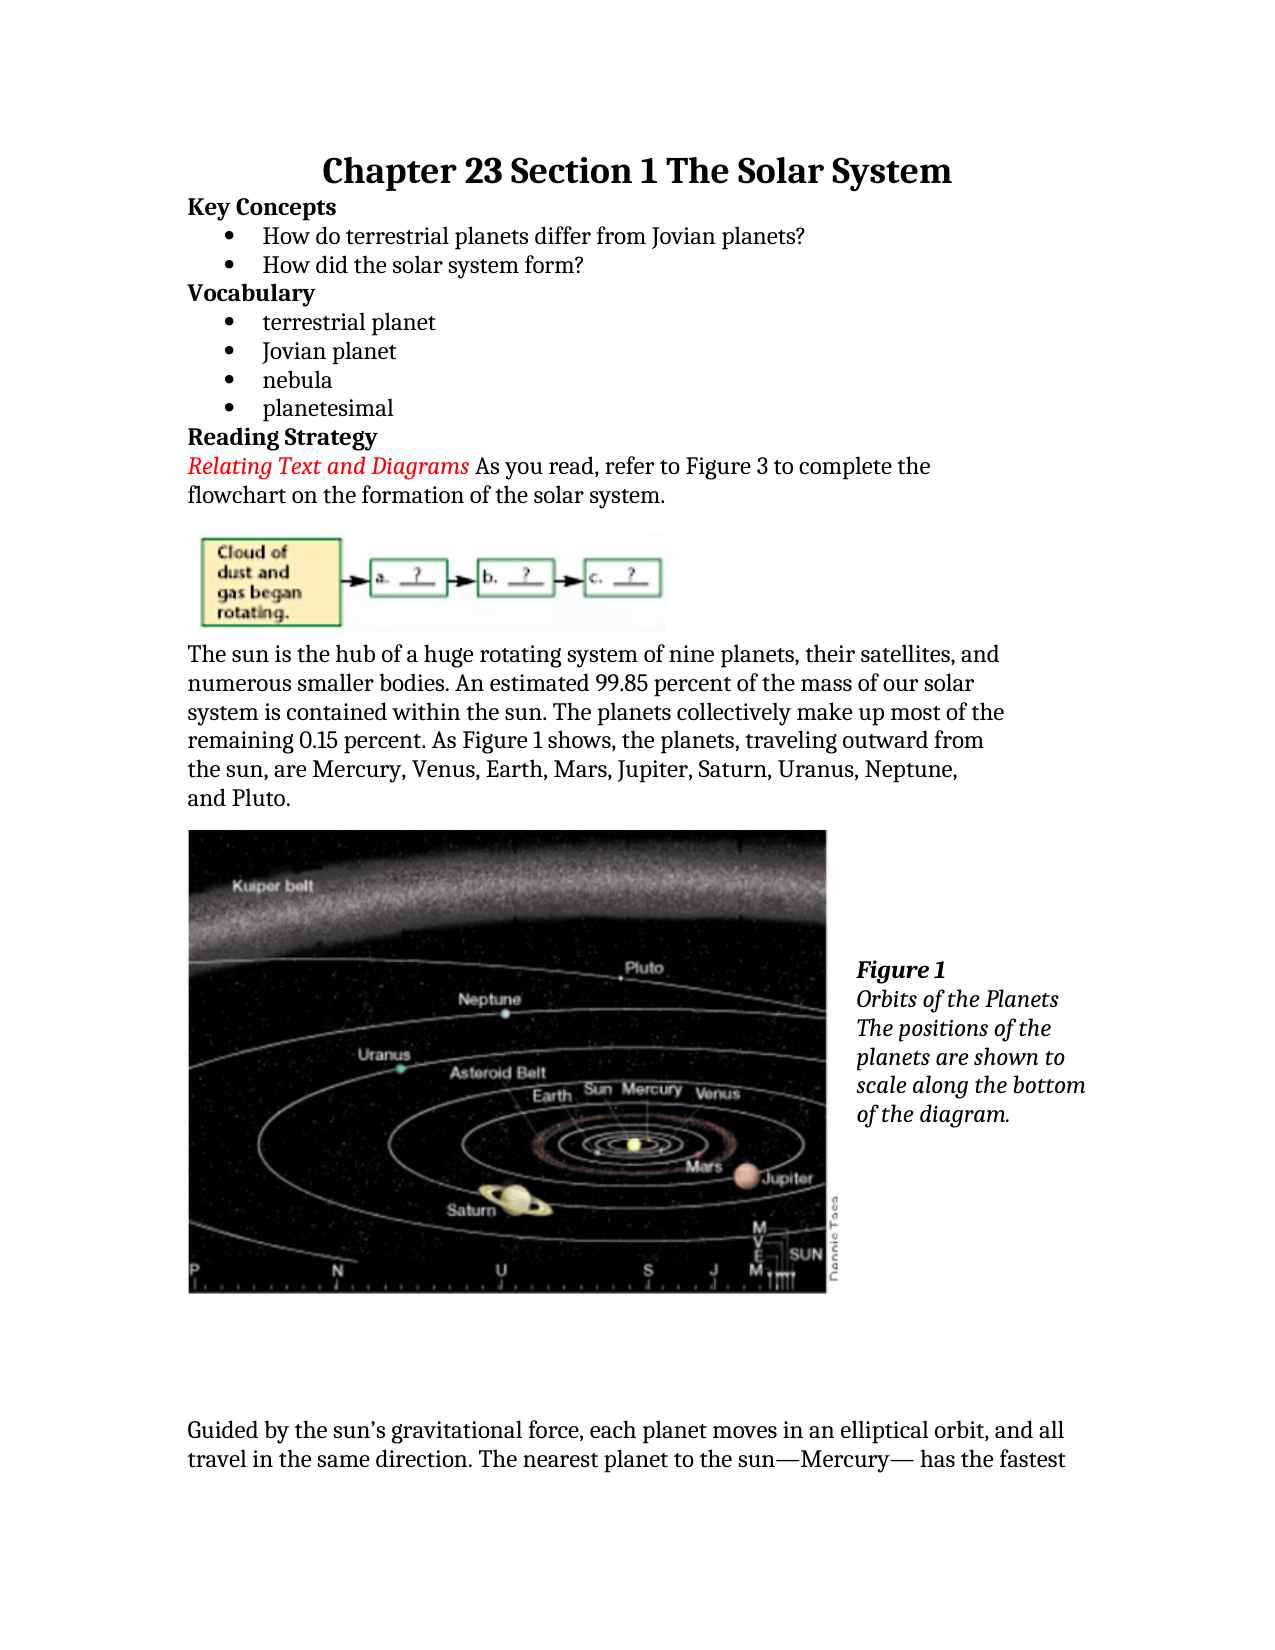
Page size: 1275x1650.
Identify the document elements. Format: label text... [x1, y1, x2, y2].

text Chapter 23 Section 1 The Solar System [187, 150, 1087, 193]
text the sun, are Mercury, Venus, Earth, Mars, Jupiter, Saturn, Uranus, Neptune, [187, 755, 1087, 784]
text Relating Text and Diagrams As you read, refer to Figure 3 to complete the [187, 452, 1087, 481]
list How do terrestrial planets differ from Jovian planets? [225, 222, 1087, 251]
text remaining 0.15 percent. As Figure 1 shows, the planets, traveling outward from [187, 726, 1087, 755]
text Key Concepts [187, 193, 1087, 222]
text flowchart on the formation of the solar system. [187, 481, 1087, 509]
list nebula [225, 366, 1087, 394]
text and Pluto. [187, 784, 1087, 813]
text numerous smaller bodies. An estimated 99.85 percent of the mass of our solar [187, 669, 1087, 698]
text Vocabulary [187, 279, 1087, 308]
list How did the solar system form? [225, 251, 1087, 279]
text Reading Strategy [187, 423, 1087, 452]
list terrestrial planet [225, 308, 1087, 337]
text system is contained within the sun. The planets collectively make up most of the [187, 698, 1087, 726]
list Jovian planet [225, 337, 1087, 366]
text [187, 1416, 1087, 1474]
text Orbits of the Planets The positions of the planets are shown to scale along the bottom of the diagram. [838, 985, 1087, 1129]
text The sun is the hub of a huge rotating system of nine planets, their satellites, and [187, 640, 1087, 669]
picture [187, 509, 712, 641]
picture [187, 830, 838, 1292]
text Figure 1 [838, 956, 1087, 985]
list planetesimal [225, 394, 1087, 423]
